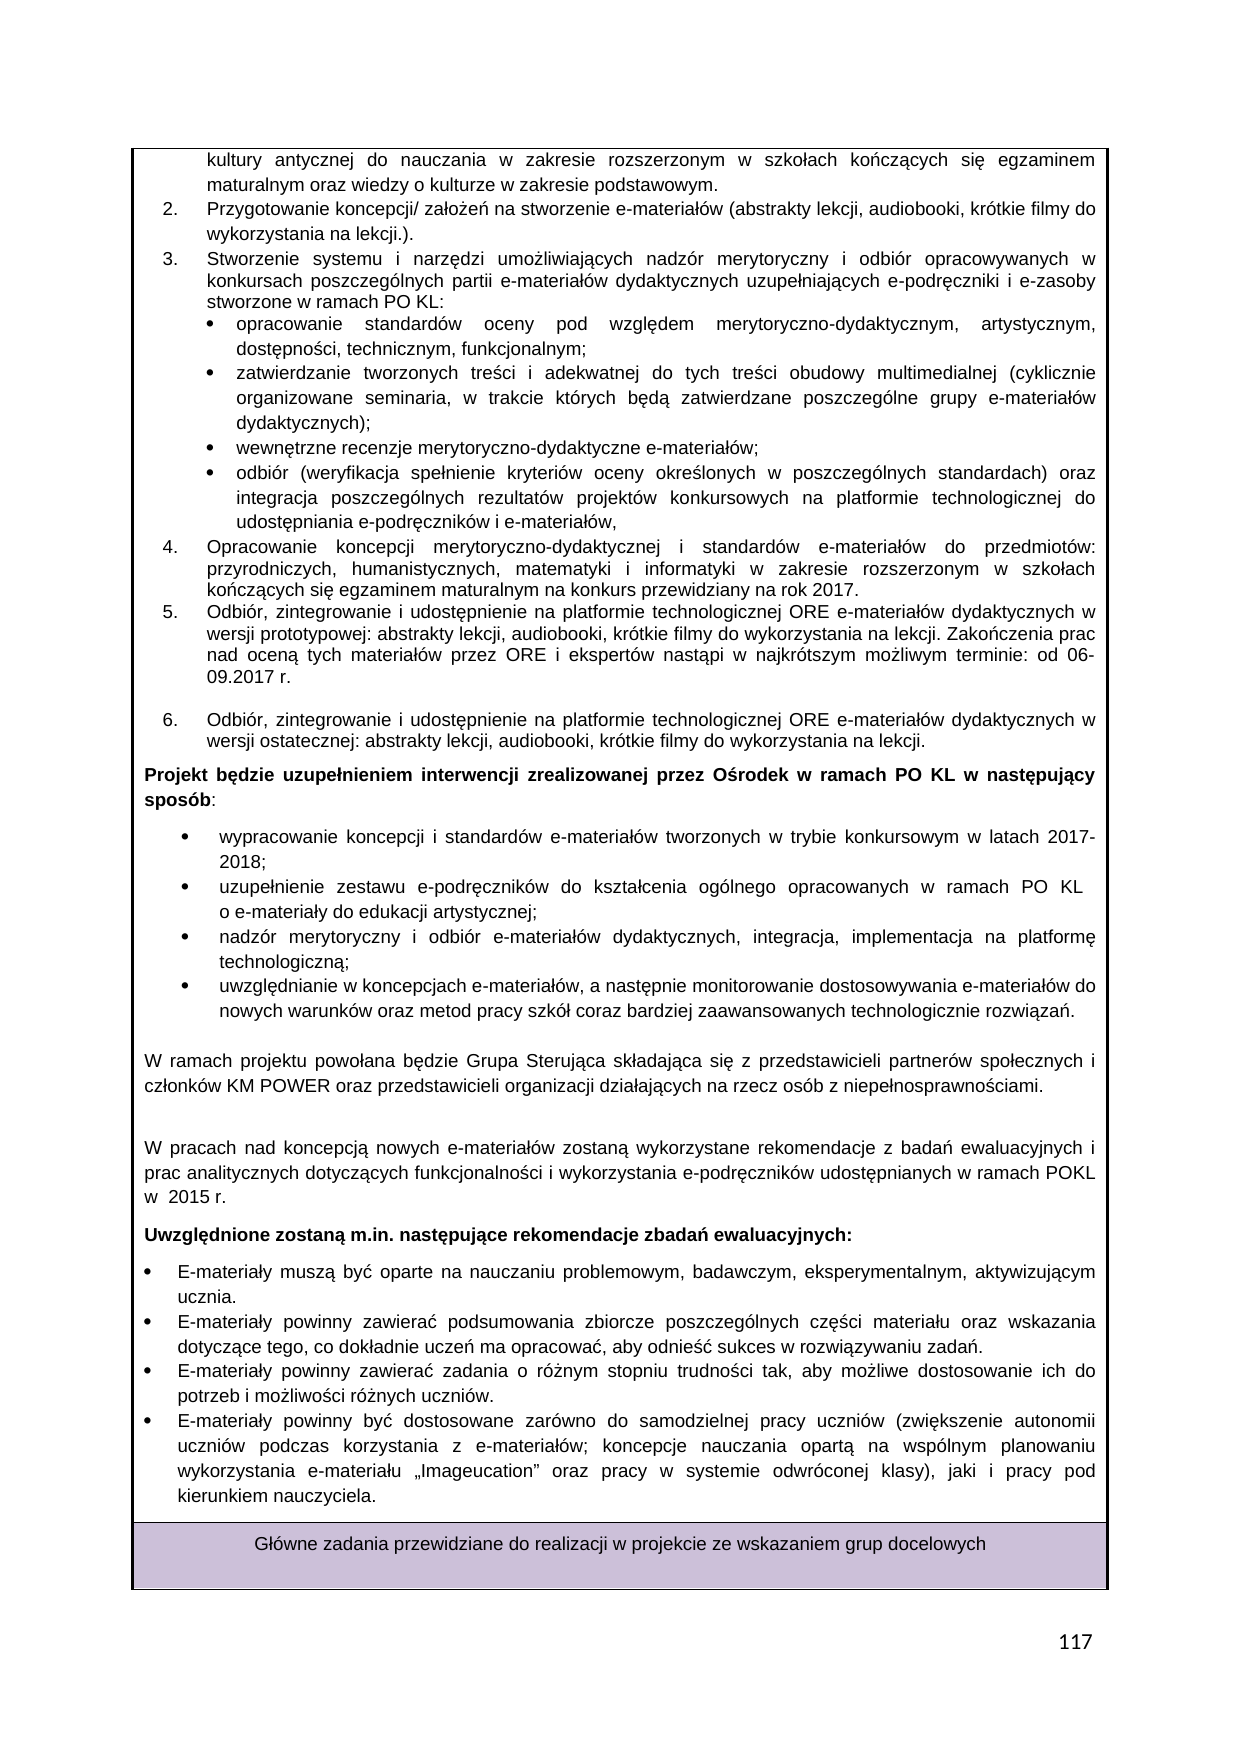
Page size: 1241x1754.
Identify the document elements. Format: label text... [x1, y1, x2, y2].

table_cell Główne zadania przewidziane do realizacji w projekcie ze wskazaniem grup docelowych [134, 1523, 1106, 1588]
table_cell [134, 149, 1106, 1522]
